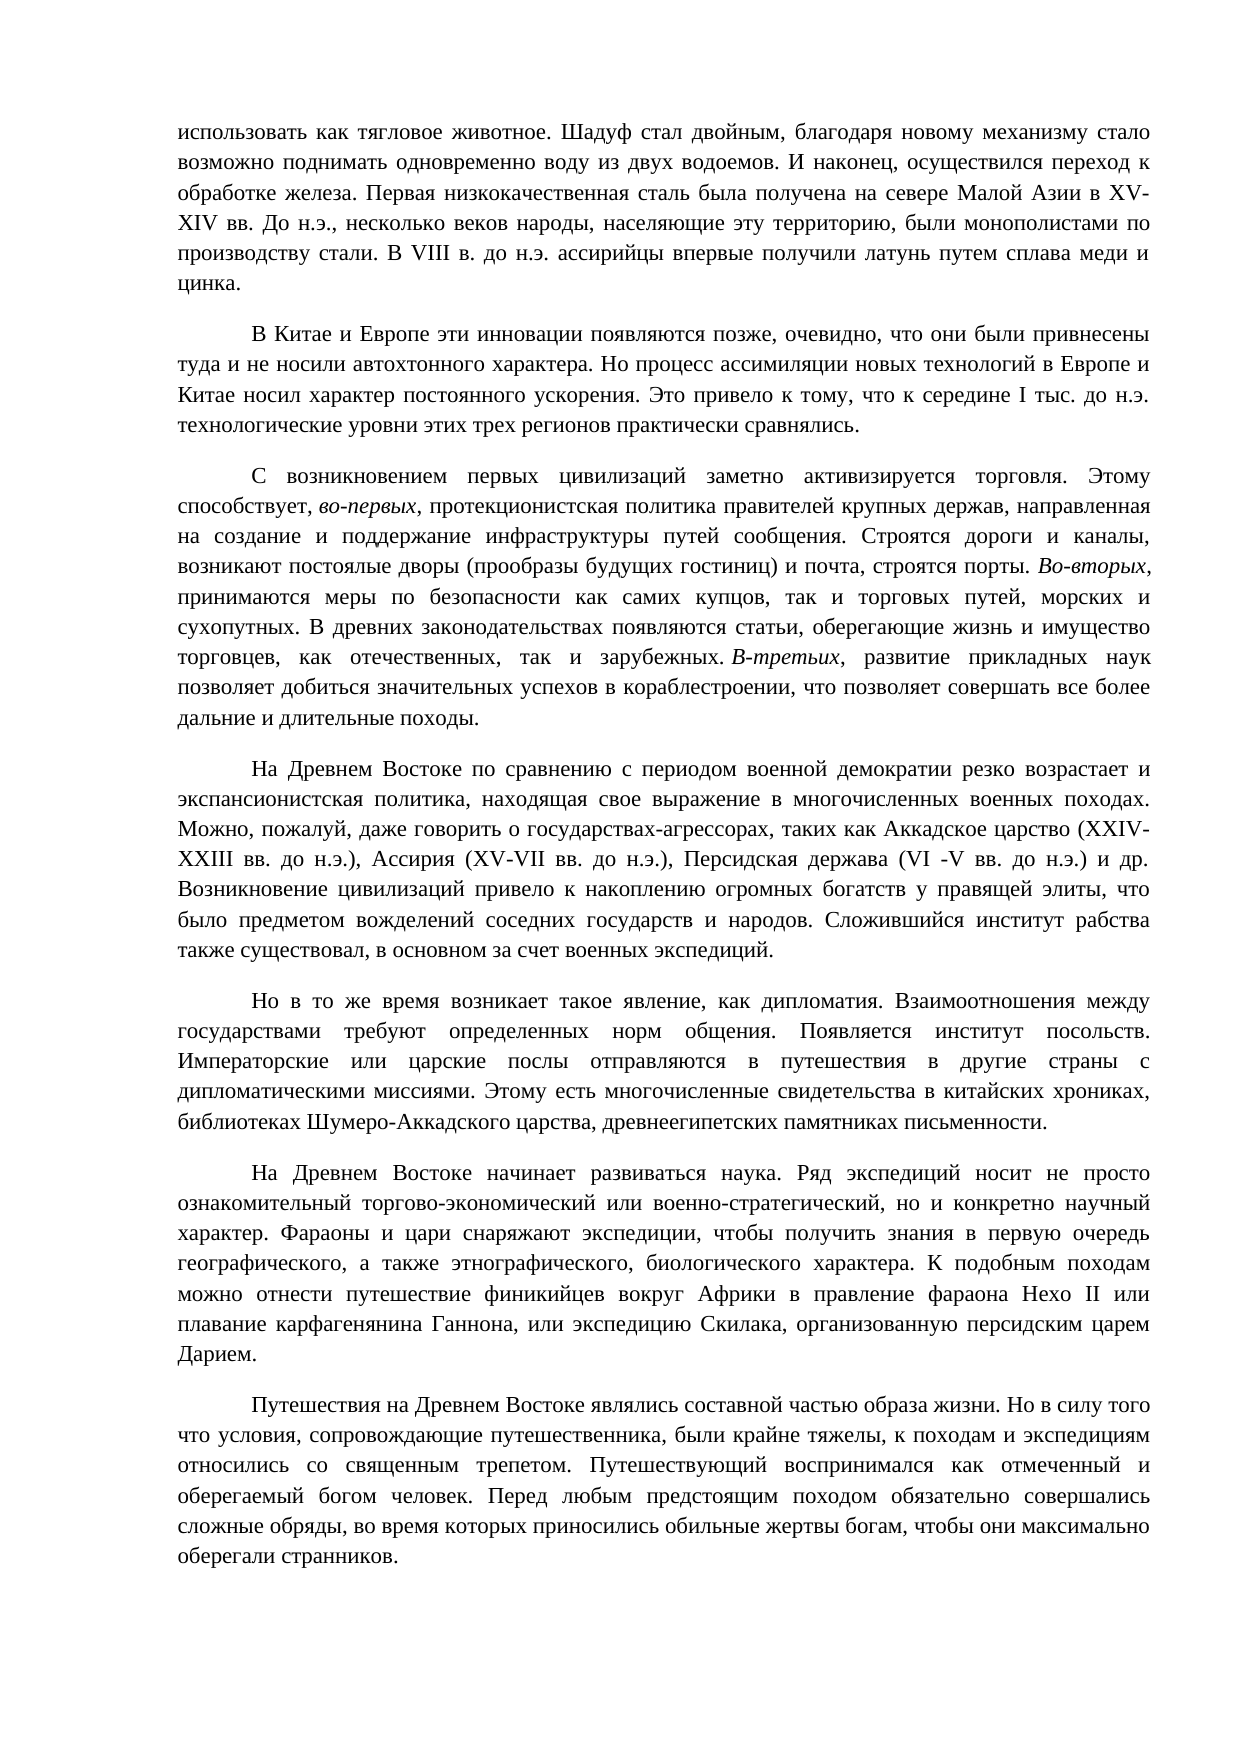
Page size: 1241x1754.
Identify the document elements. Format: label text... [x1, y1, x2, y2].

text В Китае и Европе эти инновации появляются позже, очевидно, что они были привнесены туда и не носили автохтонного характера. Но процесс ассимиляции новых технологий в Европе и Китае носил характер постоянного ускорения. Это привело к тому, что к середине I тыс. до н.э. технологические уровни этих трех регионов практически сравнялись. [177, 320, 1152, 437]
text С возникновением первых цивилизаций заметно активизируется торговля. Этому способствует, во-первых, протекционистская политика правителей крупных держав, направленная на создание и поддержание инфраструктуры путей сообщения. Строятся дороги и каналы, возникают постоялые дворы (прообразы будущих гостиниц) и почта, строятся порты. Во-вторых, принимаются меры по безопасности как самих купцов, так и торговых путей, морских и сухопутных. В древних законодательствах появляются статьи, оберегающие жизнь и имущество торговцев, как отечественных, так и зарубежных. В-третьих, развитие прикладных наук позволяет добиться значительных успехов в кораблестроении, что позволяет совершать все более дальние и длительные походы. [177, 462, 1152, 730]
text На Древнем Востоке начинает развиваться наука. Ряд экспедиций носит не просто ознакомительный торгово-экономический или военно-стратегический, но и конкретно научный характер. Фараоны и цари снаряжают экспедиции, чтобы получить знания в первую очередь географического, а также этнографического, биологического характера. К подобным походам можно отнести путешествие финикийцев вокруг Африки в правление фараона Нехо II или плавание карфагенянина Ганнона, или экспедицию Скилака, организованную персидским царем Дарием. [177, 1159, 1152, 1366]
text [177, 118, 1152, 296]
text Но в то же время возникает такое явление, как дипломатия. Взаимоотношения между государствами требуют определенных норм общения. Появляется институт посольств. Императорские или царские послы отправляются в путешествия в другие страны с дипломатическими миссиями. Этому есть многочисленные свидетельства в китайских хрониках, библиотеках Шумеро-Аккадского царства, древнеегипетских памятниках письменности. [177, 987, 1152, 1134]
text На Древнем Востоке по сравнению с периодом военной демократии резко возрастает и экспансионистская политика, находящая свое выражение в многочисленных военных походах. Можно, пожалуй, даже говорить о государствах-агрессорах, таких как Аккадское царство (XXIV-XXIII вв. до н.э.), Ассирия (XV-VII вв. до н.э.), Персидская держава (VI -V вв. до н.э.) и др. Возникновение цивилизаций привело к накоплению огромных богатств у правящей элиты, что было предметом вожделений соседних государств и народов. Сложившийся институт рабства также существовал, в основном за счет военных экспедиций. [177, 754, 1152, 962]
text Путешествия на Древнем Востоке являлись составной частью образа жизни. Но в силу того что условия, сопровождающие путешественника, были крайне тяжелы, к походам и экспедициям относились со священным трепетом. Путешествующий воспринимался как отмеченный и оберегаемый богом человек. Перед любым предстоящим походом обязательно совершались сложные обряды, во время которых приносились обильные жертвы богам, чтобы они максимально оберегали странников. [177, 1391, 1152, 1568]
